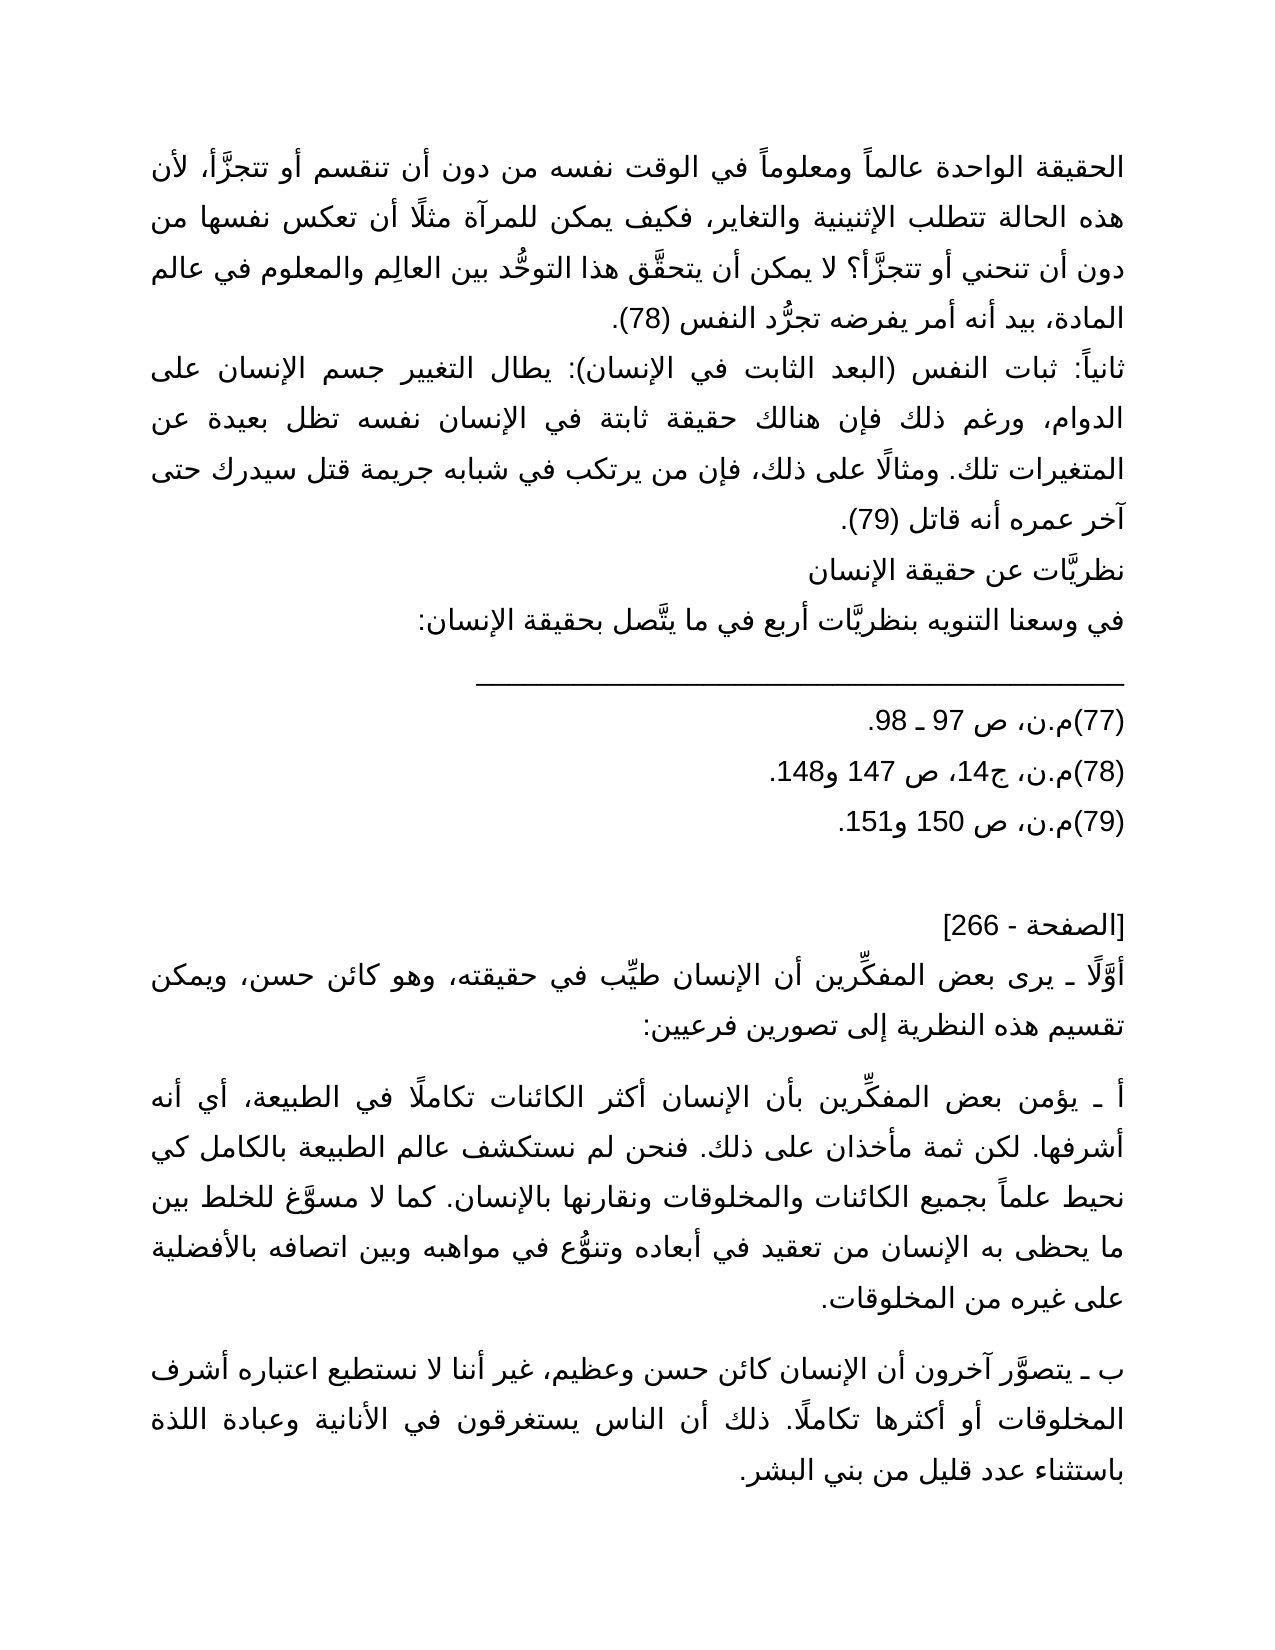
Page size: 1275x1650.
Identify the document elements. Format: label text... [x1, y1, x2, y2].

text ب ـ يتصوَّر آخرون أن الإنسان كائن حسن وعظيم، غير أننا لا نستطيع اعتباره أشرف المخلوقات أو أكثرها تكاملًا. ذلك أن الناس يستغرقون في الأنانية وعبادة اللذة باستثناء عدد قليل من بني البشر. [150, 1352, 1125, 1486]
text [150, 150, 1125, 334]
text ثانياً: ثبات النفس (البعد الثابت في الإنسان): يطال التغيير جسم الإنسان على الدوام، ورغم ذلك فإن هنالك حقيقة ثابتة في الإنسان نفسه تظل بعيدة عن المتغيرات تلك. ومثالًا على ذلك، فإن من يرتكب في شبابه جريمة قتل سيدرك حتى آخر عمره أنه قاتل (79). [150, 351, 1125, 536]
text أ ـ يؤمن بعض المفكِّرين بأن الإنسان أكثر الكائنات تكاملًا في الطبيعة، أي أنه أشرفها. لكن ثمة مأخذان على ذلك. فنحن لم نستكشف عالم الطبيعة بالكامل كي نحيط علماً بجميع الكائنات والمخلوقات ونقارنها بالإنسان. كما لا مسوَّغ للخلط بين ما يحظى به الإنسان من تعقيد في أبعاده وتنوُّع في مواهبه وبين اتصافه بالأفضلية على غيره من المخلوقات. [150, 1079, 1125, 1314]
text في وسعنا التنويه بنظريَّات أربع في ما يتَّصل بحقيقة الإنسان: [150, 603, 1125, 636]
text (77)م.ن، ص 97 ـ 98. [150, 703, 1125, 737]
text ________________________________________ [150, 653, 1125, 687]
text (79)م.ن، ص 150 و151. [150, 804, 1125, 838]
text (78)م.ن، ج14، ص 147 و148. [150, 754, 1125, 787]
text نظريَّات عن حقيقة الإنسان [150, 552, 1125, 586]
text [الصفحة - 266] [150, 908, 1125, 941]
text أوَّلًا ـ يرى بعض المفكِّرين أن الإنسان طيِّب في حقيقته، وهو كائن حسن، ويمكن تقسيم هذه النظرية إلى تصورين فرعيين: [150, 958, 1125, 1042]
